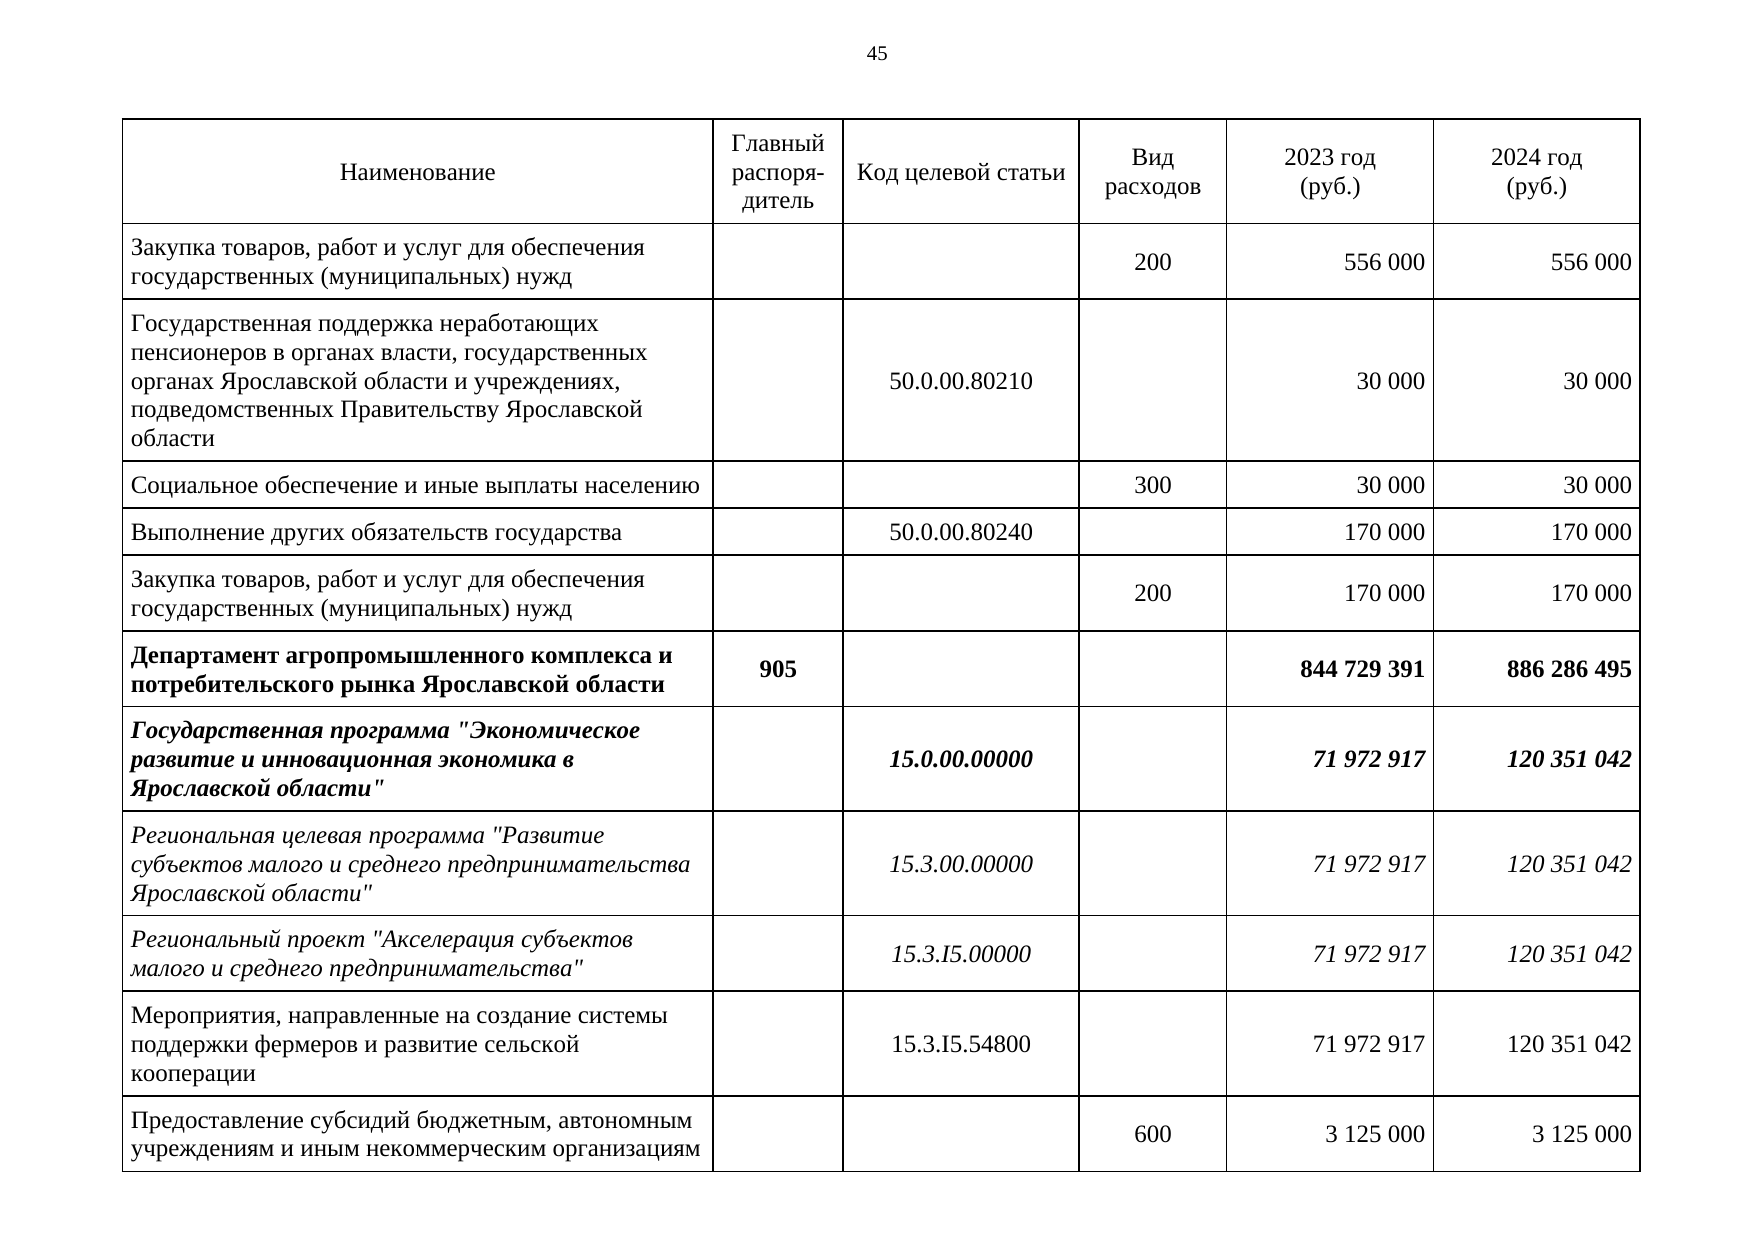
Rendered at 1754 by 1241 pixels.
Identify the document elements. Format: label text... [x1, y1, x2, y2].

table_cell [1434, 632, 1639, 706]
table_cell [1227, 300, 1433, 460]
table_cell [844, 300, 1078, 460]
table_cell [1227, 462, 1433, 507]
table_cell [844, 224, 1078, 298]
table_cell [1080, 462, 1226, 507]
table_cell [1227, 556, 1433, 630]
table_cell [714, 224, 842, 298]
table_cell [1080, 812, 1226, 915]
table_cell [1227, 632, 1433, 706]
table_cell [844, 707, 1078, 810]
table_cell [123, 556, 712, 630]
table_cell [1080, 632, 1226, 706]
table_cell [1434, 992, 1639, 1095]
table_header Код целевой статьи [844, 120, 1078, 223]
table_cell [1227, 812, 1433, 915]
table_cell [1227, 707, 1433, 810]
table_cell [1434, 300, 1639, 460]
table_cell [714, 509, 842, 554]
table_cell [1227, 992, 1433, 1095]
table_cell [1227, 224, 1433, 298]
table_header Вид расходов [1080, 120, 1226, 223]
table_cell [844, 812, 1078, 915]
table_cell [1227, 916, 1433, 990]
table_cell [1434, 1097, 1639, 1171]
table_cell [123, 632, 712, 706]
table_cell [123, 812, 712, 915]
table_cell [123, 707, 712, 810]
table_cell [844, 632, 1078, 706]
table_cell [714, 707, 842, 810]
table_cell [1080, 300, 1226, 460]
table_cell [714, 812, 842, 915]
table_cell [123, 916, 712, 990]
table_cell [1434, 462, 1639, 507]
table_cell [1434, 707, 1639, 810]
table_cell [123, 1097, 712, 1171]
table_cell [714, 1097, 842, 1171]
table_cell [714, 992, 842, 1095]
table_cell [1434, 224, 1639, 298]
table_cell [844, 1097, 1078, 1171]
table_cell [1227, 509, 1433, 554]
table_header 2024 год (руб.) [1434, 120, 1639, 223]
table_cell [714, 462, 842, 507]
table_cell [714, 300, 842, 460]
table_header Наименование [123, 120, 712, 223]
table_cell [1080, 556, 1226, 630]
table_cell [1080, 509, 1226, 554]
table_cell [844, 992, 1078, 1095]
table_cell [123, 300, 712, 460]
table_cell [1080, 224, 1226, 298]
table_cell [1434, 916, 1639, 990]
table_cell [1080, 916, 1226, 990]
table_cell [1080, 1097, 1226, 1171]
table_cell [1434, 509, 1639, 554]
table_header 2023 год (руб.) [1227, 120, 1433, 223]
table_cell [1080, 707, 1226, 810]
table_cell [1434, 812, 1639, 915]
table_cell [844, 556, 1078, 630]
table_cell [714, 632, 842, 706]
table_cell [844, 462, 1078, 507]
table_header Главный распоря-дитель [714, 120, 842, 223]
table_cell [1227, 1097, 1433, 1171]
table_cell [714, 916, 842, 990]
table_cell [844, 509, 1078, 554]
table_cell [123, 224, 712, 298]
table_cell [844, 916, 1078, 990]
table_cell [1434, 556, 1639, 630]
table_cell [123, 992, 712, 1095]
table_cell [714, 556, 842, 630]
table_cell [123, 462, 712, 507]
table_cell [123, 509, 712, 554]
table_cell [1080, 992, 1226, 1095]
